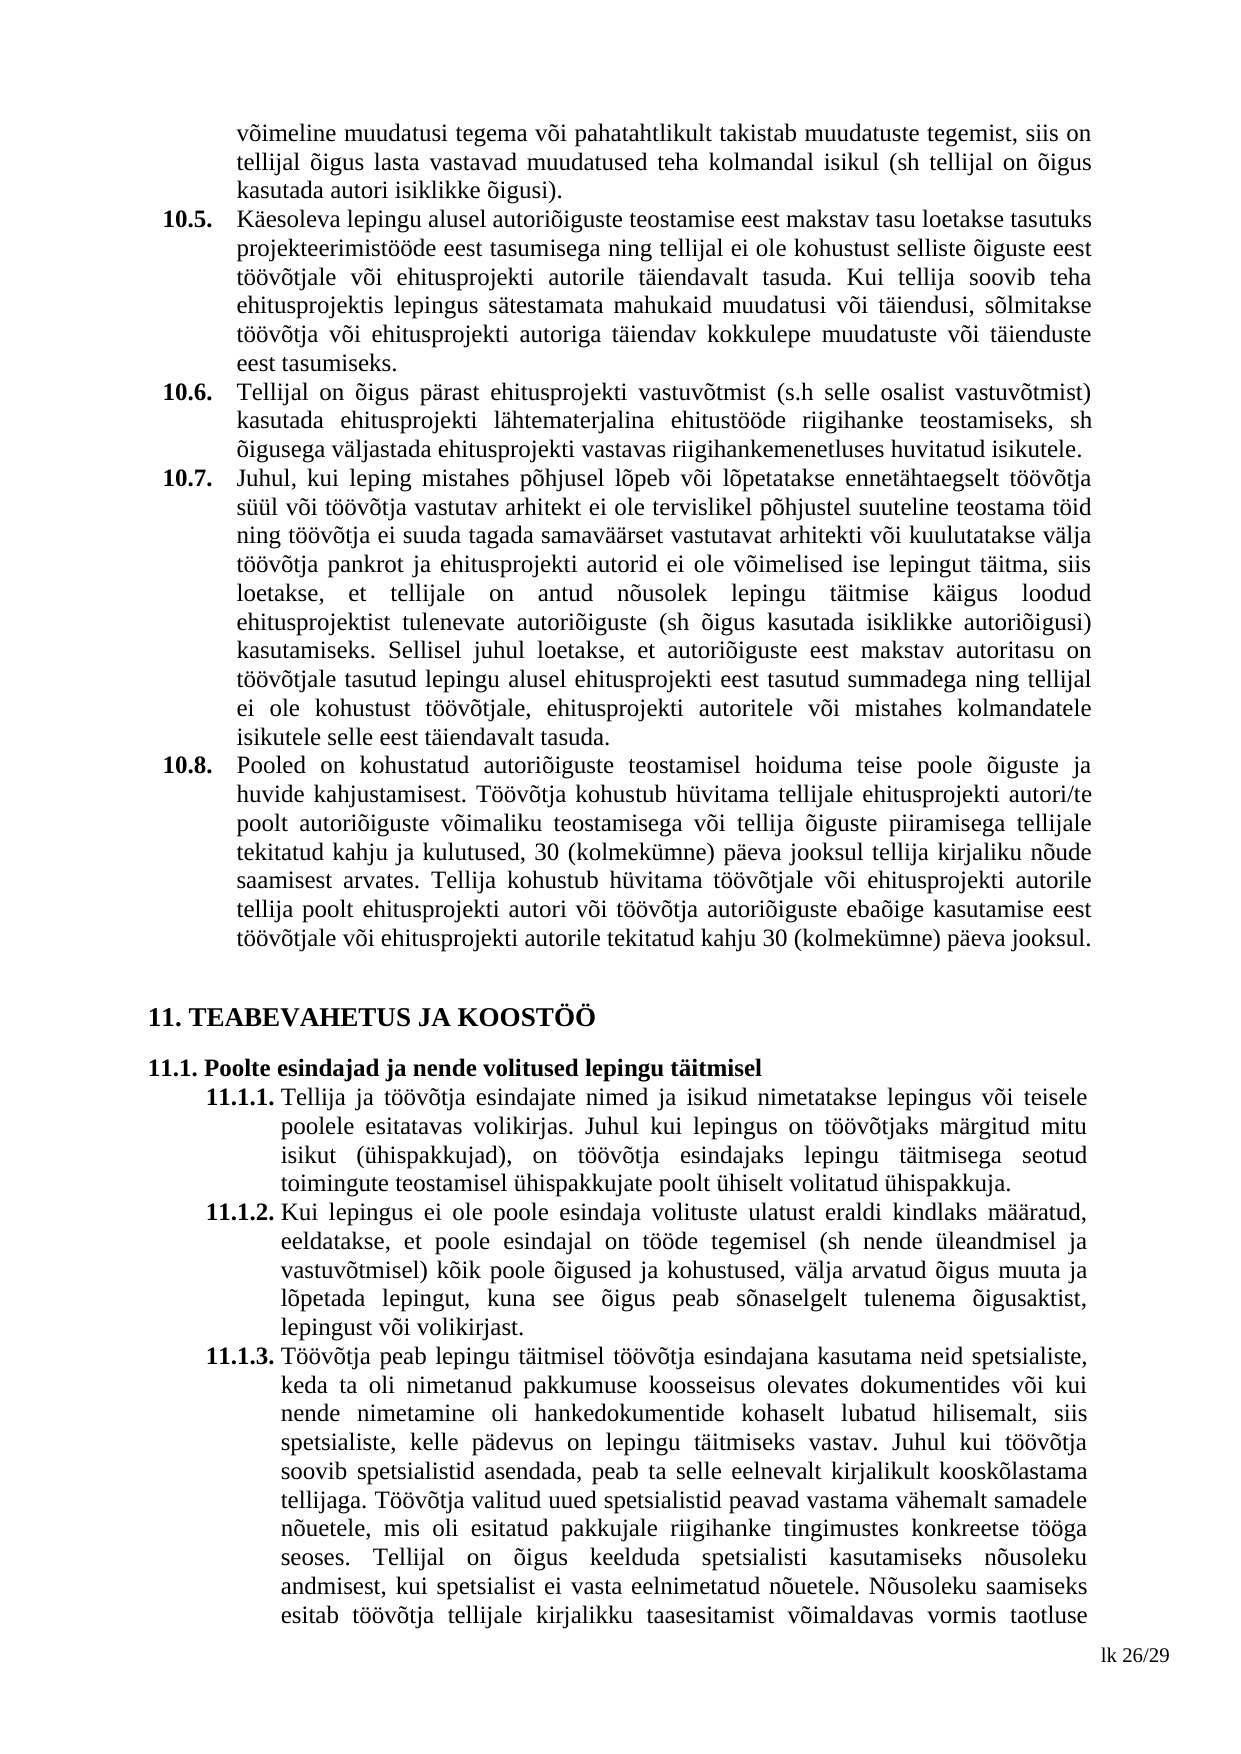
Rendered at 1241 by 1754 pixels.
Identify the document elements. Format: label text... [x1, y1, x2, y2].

text 11. TEABEVAHETUS JA KOOSTÖÖ [148, 1001, 1092, 1033]
list Pooled on kohustatud autoriõiguste teostamisel hoiduma teise poole õiguste ja huvide kahjustamisest. Töövõtja kohustub hüvitama tellijale ehitusprojekti autori/te poolt autoriõiguste võimaliku teostamisega või tellija õiguste piiramisega tellijale tekitatud kahju ja kulutused, 30 (kolmekümne) päeva jooksul tellija kirjaliku nõude saamisest arvates. Tellija kohustub hüvitama töövõtjale või ehitusprojekti autorile tellija poolt ehitusprojekti autori või töövõtja autoriõiguste ebaõige kasutamise eest töövõtjale või ehitusprojekti autorile tekitatud kahju 30 (kolmekümne) päeva jooksul. [162, 751, 1092, 952]
list Juhul, kui leping mistahes põhjusel lõpeb või lõpetatakse ennetähtaegselt töövõtja süül või töövõtja vastutav arhitekt ei ole tervislikel põhjustel suuteline teostama töid ning töövõtja ei suuda tagada samaväärset vastutavat arhitekti või kuulutatakse välja töövõtja pankrot ja ehitusprojekti autorid ei ole võimelised ise lepingut täitma, siis loetakse, et tellijale on antud nõusolek lepingu täitmise käigus loodud ehitusprojektist tulenevate autoriõiguste (sh õigus kasutada isiklikke autoriõigusi) kasutamiseks. Sellisel juhul loetakse, et autoriõiguste eest makstav autoritasu on töövõtjale tasutud lepingu alusel ehitusprojekti eest tasutud summadega ning tellijal ei ole kohustust töövõtjale, ehitusprojekti autoritele või mistahes kolmandatele isikutele selle eest täiendavalt tasuda. [162, 463, 1092, 751]
list Käesoleva lepingu alusel autoriõiguste teostamise eest makstav tasu loetakse tasutuks projekteerimistööde eest tasumisega ning tellijal ei ole kohustust selliste õiguste eest töövõtjale või ehitusprojekti autorile täiendavalt tasuda. Kui tellija soovib teha ehitusprojektis lepingus sätestamata mahukaid muudatusi või täiendusi, sõlmitakse töövõtja või ehitusprojekti autoriga täiendav kokkulepe muudatuste või täienduste eest tasumiseks. [162, 204, 1092, 377]
list Tellija ja töövõtja esindajate nimed ja isikud nimetatakse lepingus või teisele poolele esitatavas volikirjas. Juhul kui lepingus on töövõtjaks märgitud mitu isikut (ühispakkujad), on töövõtja esindajaks lepingu täitmisega seotud toimingute teostamisel ühispakkujate poolt ühiselt volitatud ühispakkuja. [206, 1082, 1088, 1197]
text 11.1. Poolte esindajad ja nende volitused lepingu täitmisel [148, 1053, 1092, 1082]
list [206, 1341, 1088, 1628]
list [162, 118, 1092, 204]
list Kui lepingus ei ole poole esindaja volituste ulatust eraldi kindlaks määratud, eeldatakse, et poole esindajal on tööde tegemisel (sh nende üleandmisel ja vastuvõtmisel) kõik poole õigused ja kohustused, välja arvatud õigus muuta ja lõpetada lepingut, kuna see õigus peab sõnaselgelt tulenema õigusaktist, lepingust või volikirjast. [206, 1197, 1088, 1341]
list Tellijal on õigus pärast ehitusprojekti vastuvõtmist (s.h selle osalist vastuvõtmist) kasutada ehitusprojekti lähtematerjalina ehitustööde riigihanke teostamiseks, sh õigusega väljastada ehitusprojekti vastavas riigihankemenetluses huvitatud isikutele. [162, 377, 1092, 463]
